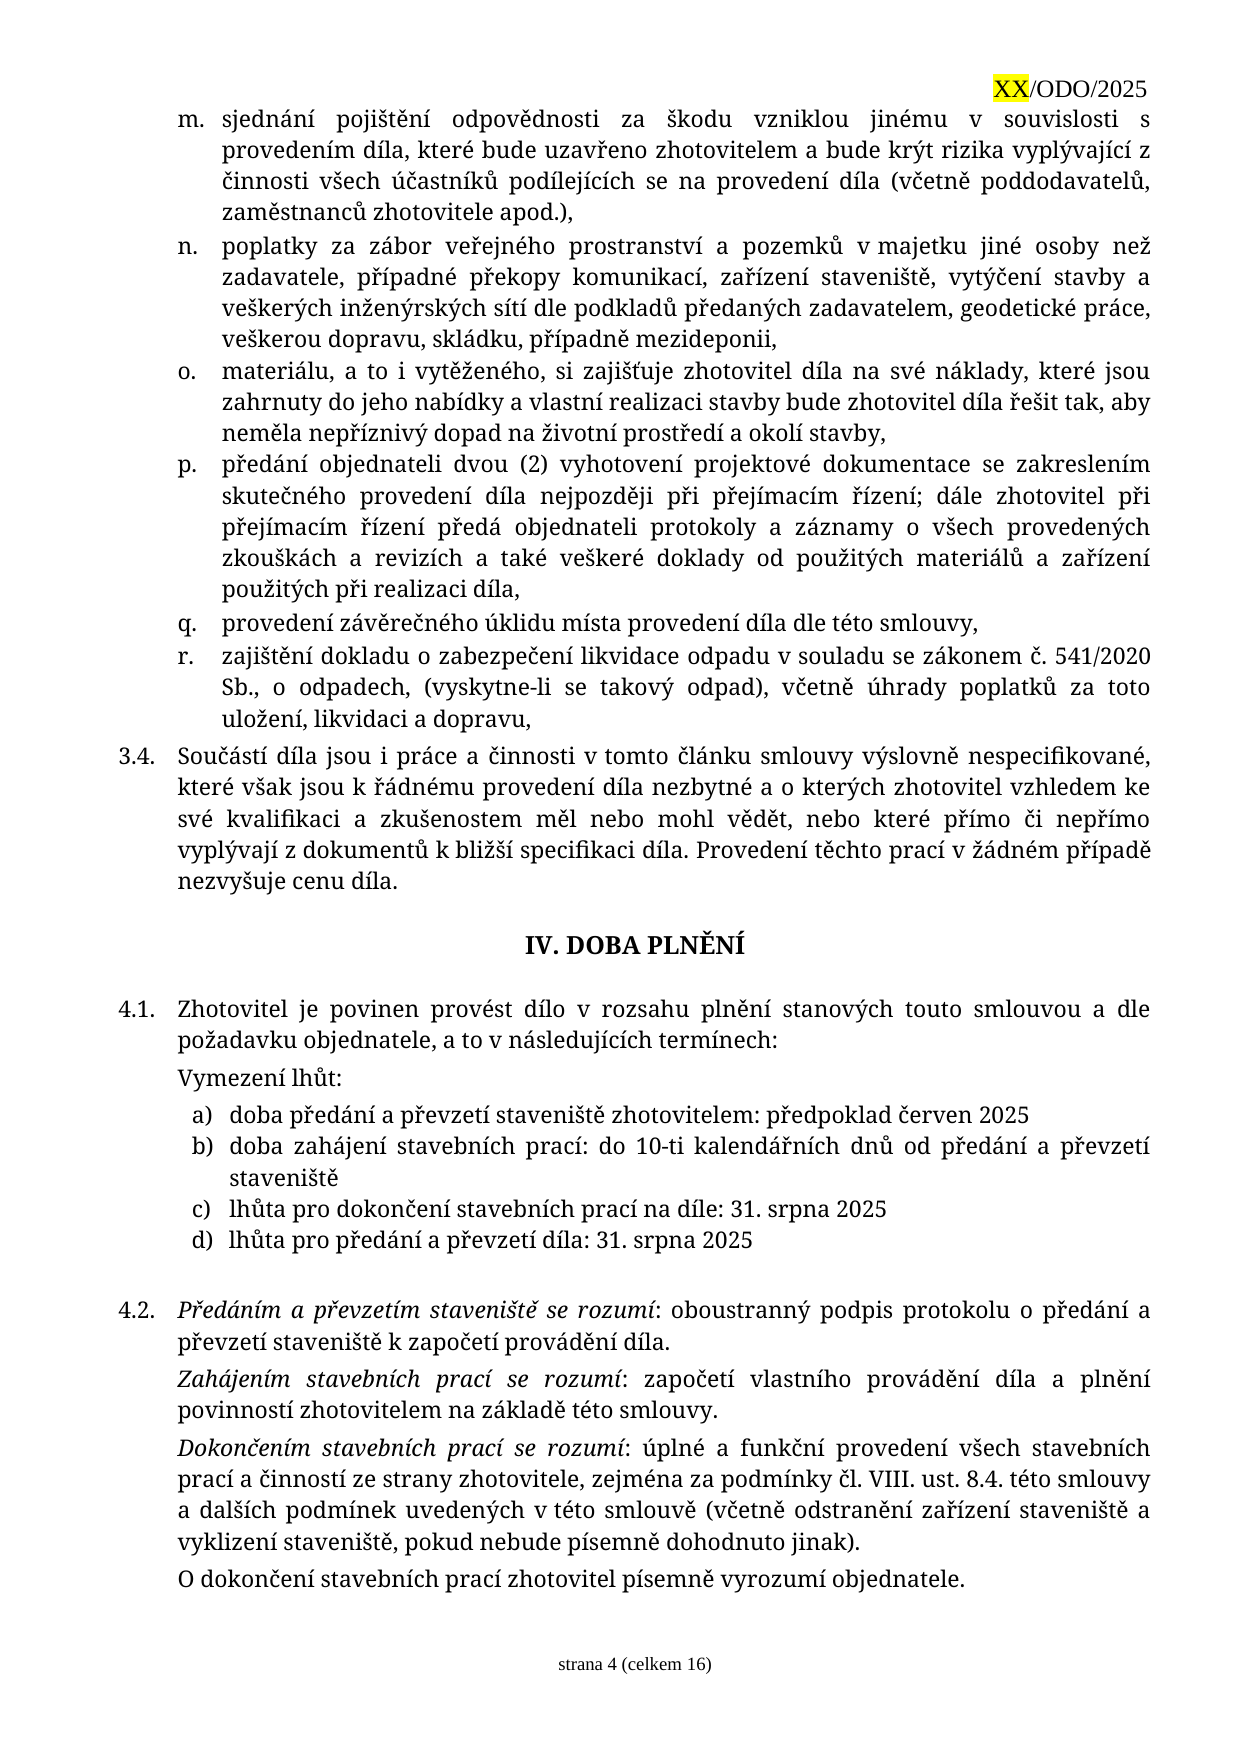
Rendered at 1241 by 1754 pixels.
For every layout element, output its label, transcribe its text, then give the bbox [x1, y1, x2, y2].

subtitle IV. DOBA PLNĚNÍ [118, 927, 1152, 962]
list doba zahájení stavebních prací: do 10-ti kalendářních dnů od předání a převzetí staveniště [192, 1130, 1152, 1193]
text 3.4. Součástí díla jsou i práce a činnosti v tomto článku smlouvy výslovně nespecifikované, které však jsou k řádnému provedení díla nezbytné a o kterých zhotovitel vzhledem ke své kvalifikaci a zkušenostem měl nebo mohl vědět, nebo které přímo či nepřímo vyplývají z dokumentů k bližší specifikaci díla. Provedení těchto prací v žádném případě nezvyšuje cenu díla. [118, 740, 1152, 896]
list sjednání pojištění odpovědnosti za škodu vzniklou jinému v souvislosti s provedením díla, které bude uzavřeno zhotovitelem a bude krýt rizika vyplývající z činnosti všech účastníků podílejících se na provedení díla (včetně poddodavatelů, zaměstnanců zhotovitele apod.), [177, 102, 1152, 227]
text Dokončením stavebních prací se rozumí: úplné a funkční provedení všech stavebních prací a činností ze strany zhotovitele, zejména za podmínky čl. VIII. ust. 8.4. této smlouvy a dalších podmínek uvedených v této smlouvě (včetně odstranění zařízení staveniště a vyklizení staveniště, pokud nebude písemně dohodnuto jinak). [177, 1432, 1152, 1557]
list Zhotovitel je povinen provést dílo v rozsahu plnění stanových touto smlouvou a dle požadavku objednatele, a to v následujících termínech: [118, 993, 1152, 1055]
text O dokončení stavebních prací zhotovitel písemně vyrozumí objednatele. [177, 1563, 1152, 1594]
list poplatky za zábor veřejného prostranství a pozemků v majetku jiné osoby než zadavatele, případné překopy komunikací, zařízení staveniště, vytýčení stavby a veškerých inženýrských sítí dle podkladů předaných zadavatelem, geodetické práce, veškerou dopravu, skládku, případně mezideponii, [177, 229, 1152, 354]
list provedení závěrečného úklidu místa provedení díla dle této smlouvy, [177, 607, 1152, 638]
list Předáním a převzetím staveniště se rozumí: oboustranný podpis protokolu o předání a převzetí staveniště k započetí provádění díla. [118, 1294, 1152, 1357]
list doba předání a převzetí staveniště zhotovitelem: předpoklad červen 2025 [192, 1099, 1152, 1130]
list předání objednateli dvou (2) vyhotovení projektové dokumentace se zakreslením skutečného provedení díla nejpozději při přejímacím řízení; dále zhotovitel při přejímacím řízení předá objednateli protokoly a záznamy o všech provedených zkouškách a revizích a také veškeré doklady od použitých materiálů a zařízení použitých při realizaci díla, [177, 448, 1152, 604]
text Zahájením stavebních prací se rozumí: započetí vlastního provádění díla a plnění povinností zhotovitelem na základě této smlouvy. [177, 1363, 1152, 1425]
list zajištění dokladu o zabezpečení likvidace odpadu v souladu se zákonem č. 541/2020 Sb., o odpadech, (vyskytne-li se takový odpad), včetně úhrady poplatků za toto uložení, likvidaci a dopravu, [177, 640, 1152, 734]
list materiálu, a to i vytěženého, si zajišťuje zhotovitel díla na své náklady, které jsou zahrnuty do jeho nabídky a vlastní realizaci stavby bude zhotovitel díla řešit tak, aby neměla nepříznivý dopad na životní prostředí a okolí stavby, [177, 354, 1152, 448]
list lhůta pro předání a převzetí díla: 31. srpna 2025 [191, 1224, 1152, 1255]
text Vymezení lhůt: [177, 1062, 1152, 1093]
list lhůta pro dokončení stavebních prací na díle: 31. srpna 2025 [192, 1193, 1152, 1224]
